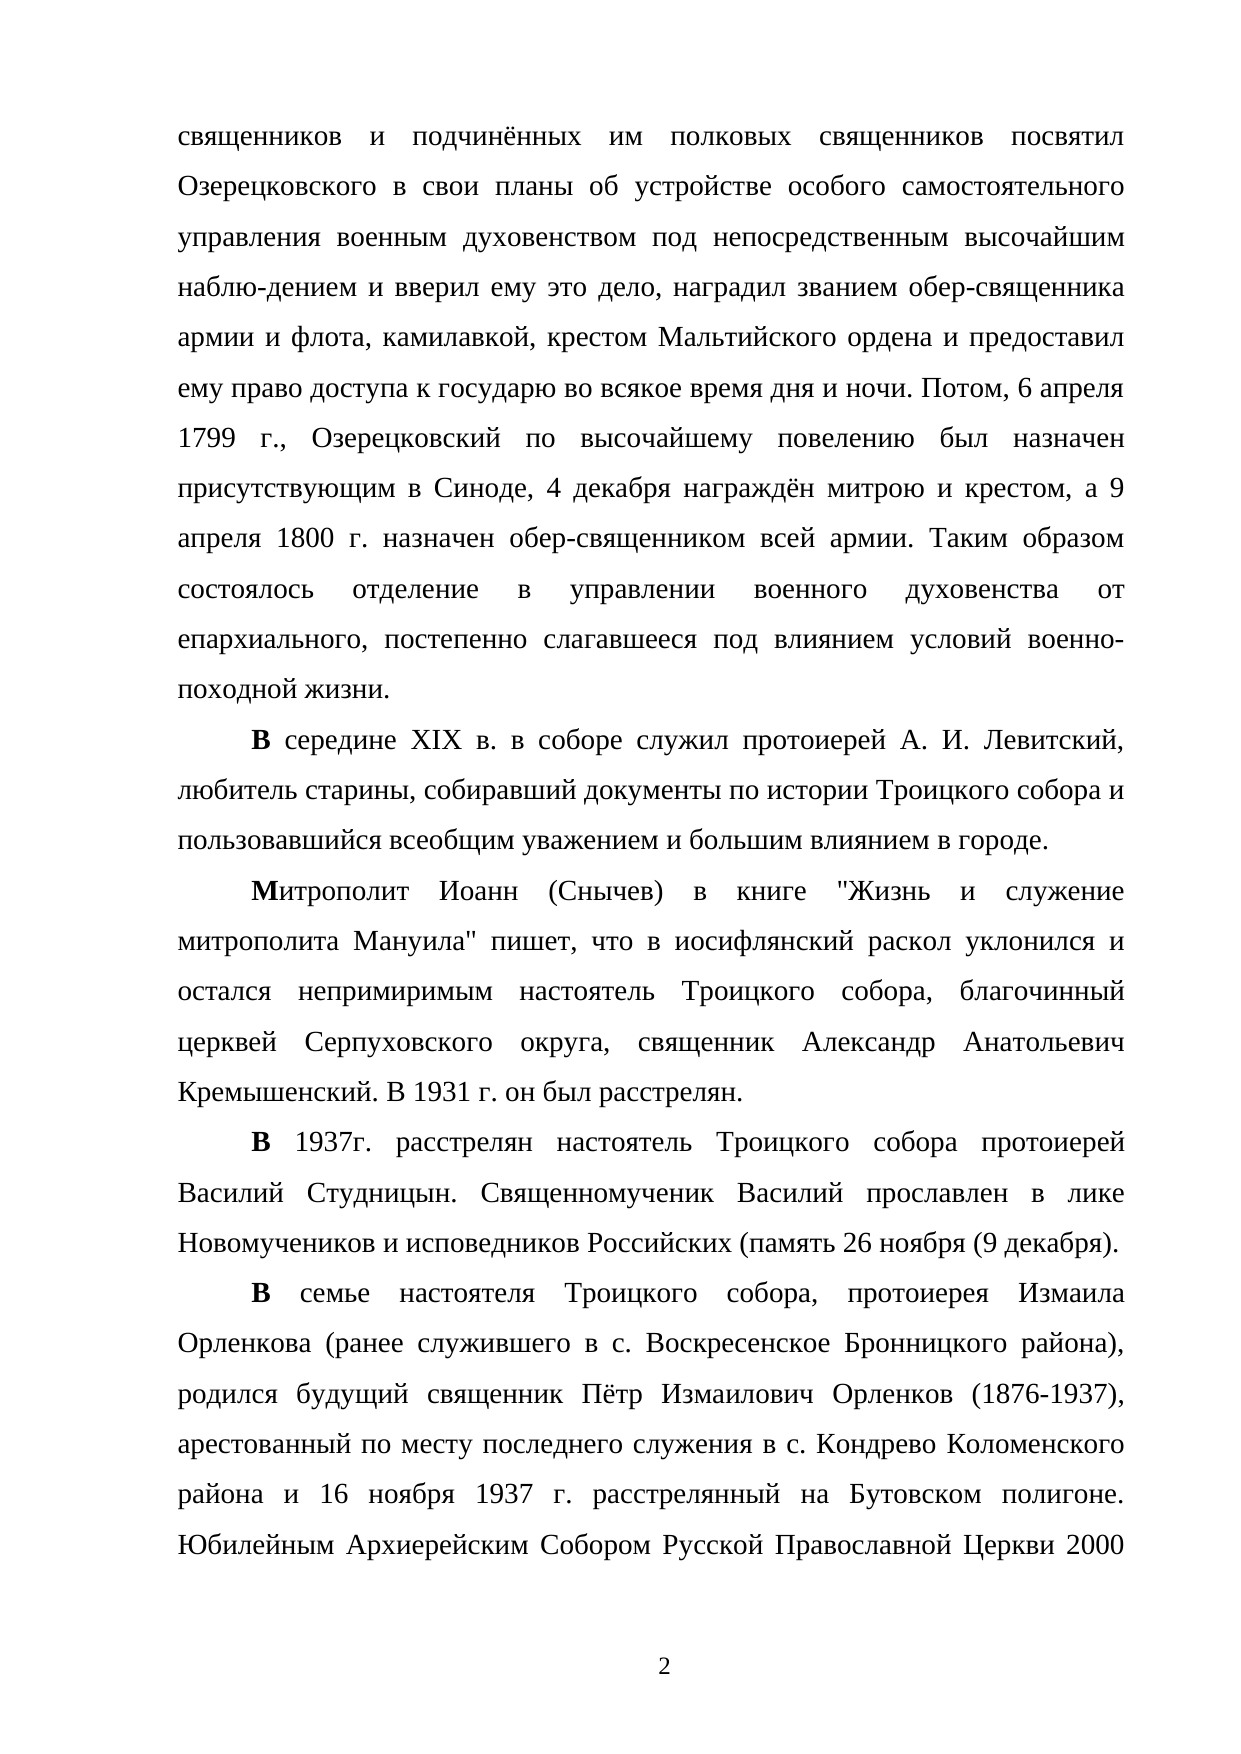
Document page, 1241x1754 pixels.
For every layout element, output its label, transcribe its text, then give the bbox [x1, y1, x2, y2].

text В 1937г. расстрелян настоятель Троицкого собора протоиерей Василий Студницын. Священномученик Василий прославлен в лике Новомучеников и исповедников Российских (память 26 ноября (9 декабря). [177, 1124, 1125, 1258]
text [177, 118, 1125, 705]
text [177, 1275, 1125, 1560]
text Митрополит Иоанн (Снычев) в книге "Жизнь и служение митрополита Мануила" пишет, что в иосифлянский раскол уклонился и остался непримиримым настоятель Троицкого собора, благочинный церквей Серпуховского округа, священник Александр Анатольевич Кремышенский. В . он был расстрелян. [177, 873, 1125, 1108]
text В середине XIX в. в соборе служил протоиерей А. И. Левитский, любитель старины, собиравший документы по истории Троицкого собора и пользовавшийся всеобщим уважением и большим влиянием в городе. [177, 722, 1125, 856]
